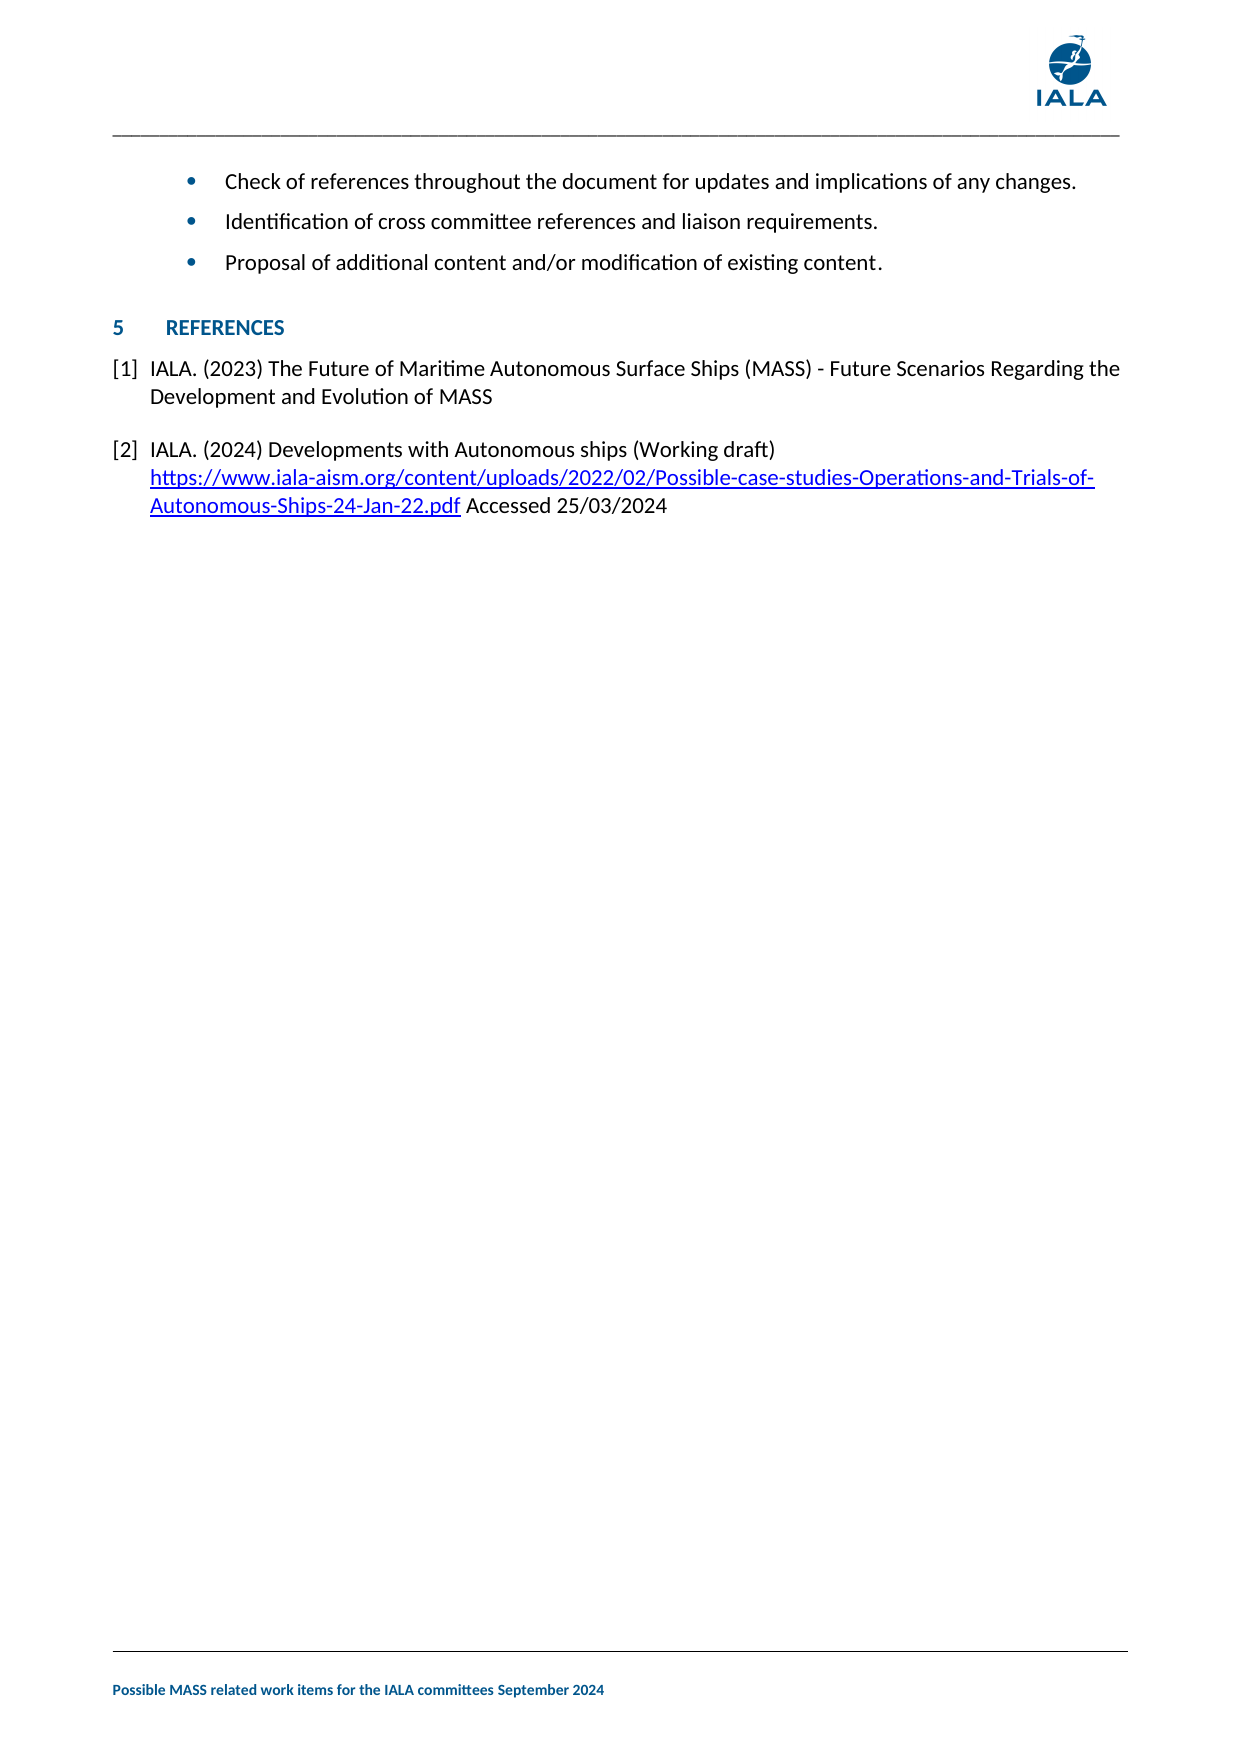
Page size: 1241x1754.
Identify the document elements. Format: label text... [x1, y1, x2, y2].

text IALA. (2024) Developments with Autonomous ships (Working draft) https://www.iala-aism.org/content/uploads/2022/02/Possible-case-studies-Operations-and-Trials-of-Autonomous-Ships-24-Jan-22.pdf Accessed 25/03/2024 [112, 435, 1128, 519]
text IALA. (2023) The Future of Maritime Autonomous Surface Ships (MASS) - Future Scenarios Regarding the Development and Evolution of MASS [112, 354, 1128, 410]
picture [1021, 27, 1119, 122]
text Identification of cross committee references and liaison requirements. [187, 207, 1128, 236]
text Check of references throughout the document for updates and implications of any changes. [187, 167, 1128, 195]
text Proposal of additional content and/or modification of existing content. [187, 248, 1128, 276]
subtitle References [112, 313, 1128, 342]
